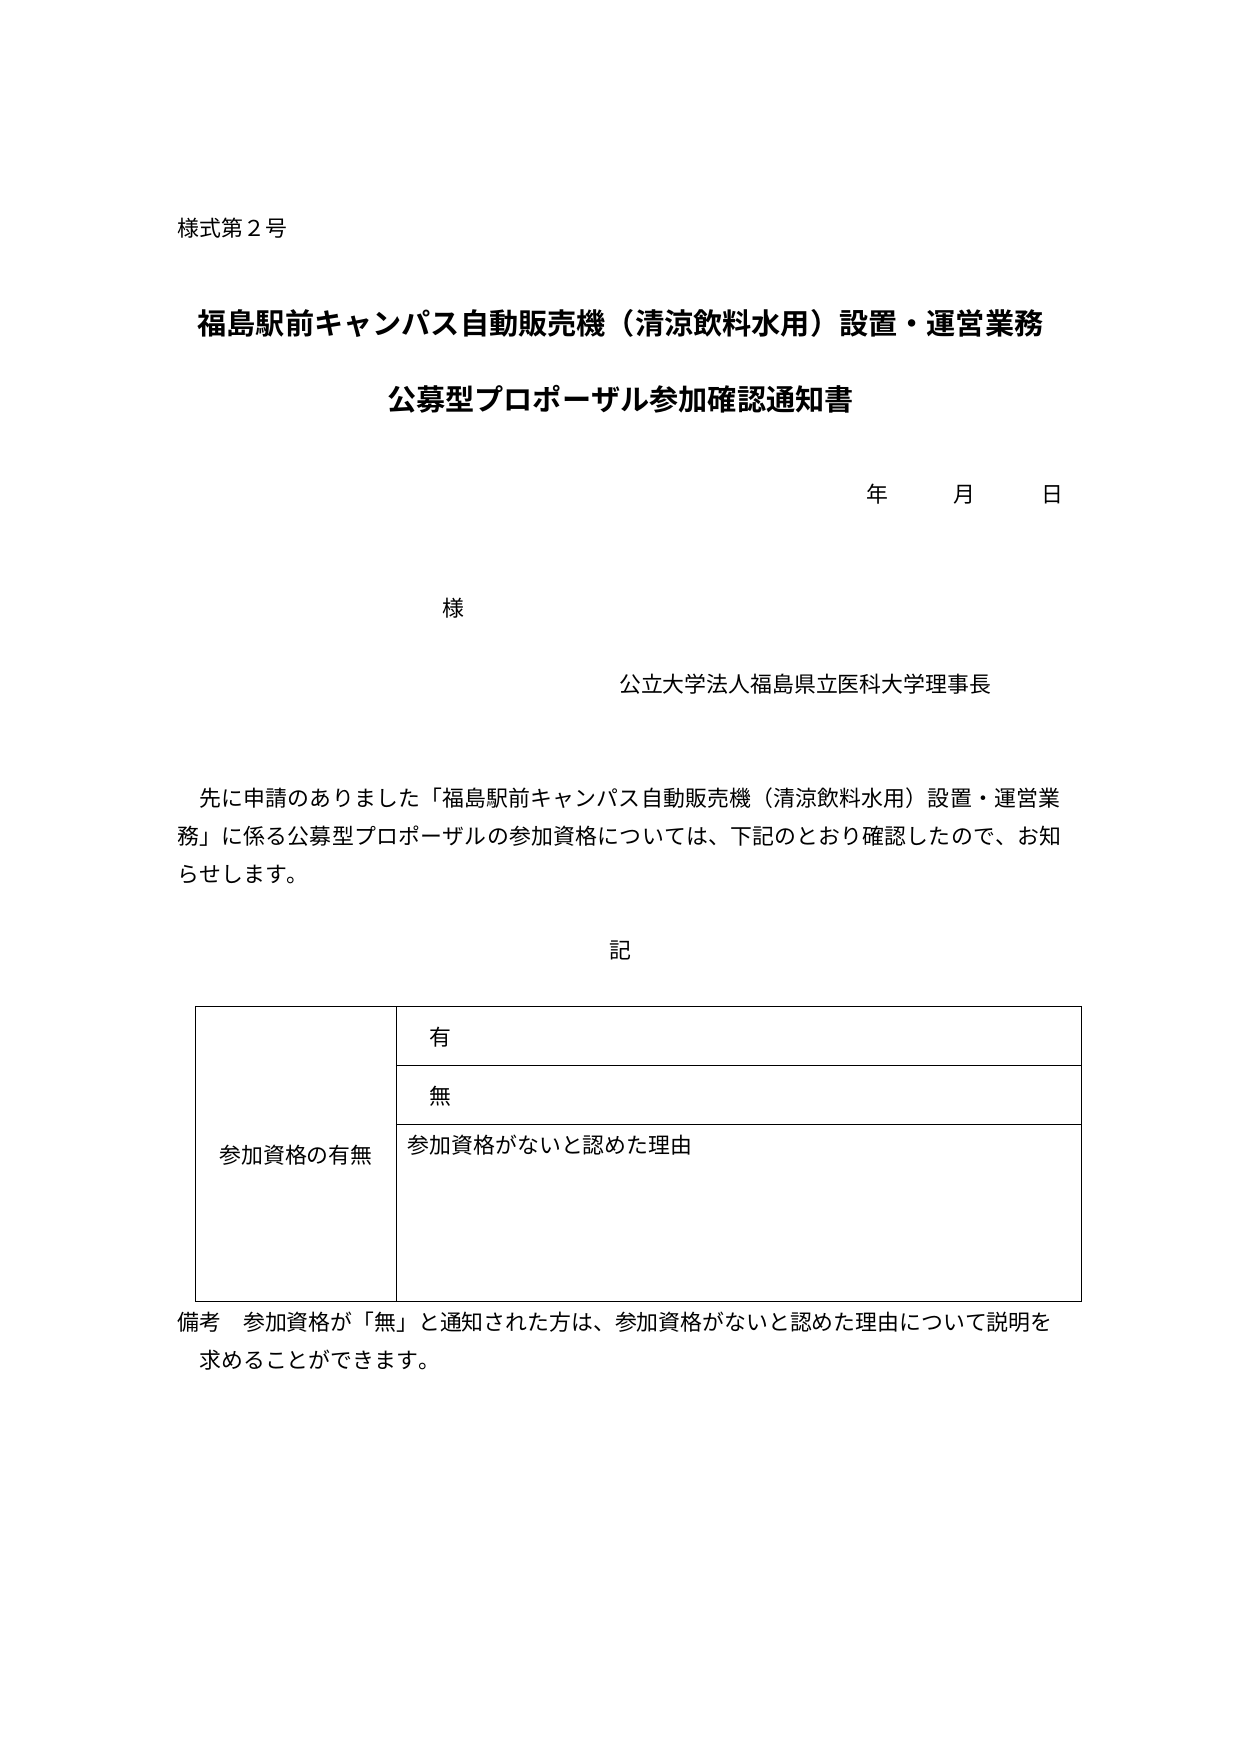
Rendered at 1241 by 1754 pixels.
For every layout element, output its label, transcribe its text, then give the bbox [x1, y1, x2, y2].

text 様 [177, 588, 1063, 626]
text 公募型プロポーザル参加確認通知書 [177, 359, 1063, 436]
text 様式第２号 [177, 207, 1063, 245]
text 年 月 日 [177, 473, 1063, 512]
text 先に申請のありました「福島駅前キャンパス自動販売機（清涼飲料水用）設置・運営業務」に係る公募型プロポーザルの参加資格については、下記のとおり確認したので、お知らせします。 [177, 778, 1063, 892]
table_header 有 [397, 1007, 1081, 1065]
table_cell 無 [397, 1066, 1081, 1124]
text 福島駅前キャンパス自動販売機（清涼飲料水用）設置・運営業務 [177, 283, 1063, 359]
text 備考 参加資格が「無」と通知された方は、参加資格がないと認めた理由について説明を求めることができます。 [177, 1302, 1063, 1378]
text 公立大学法人福島県立医科大学理事長 [177, 664, 1063, 702]
table_header 参加資格の有無 [196, 1007, 396, 1301]
text 記 [177, 930, 1063, 968]
table_cell 参加資格がないと認めた理由 [397, 1125, 1081, 1301]
